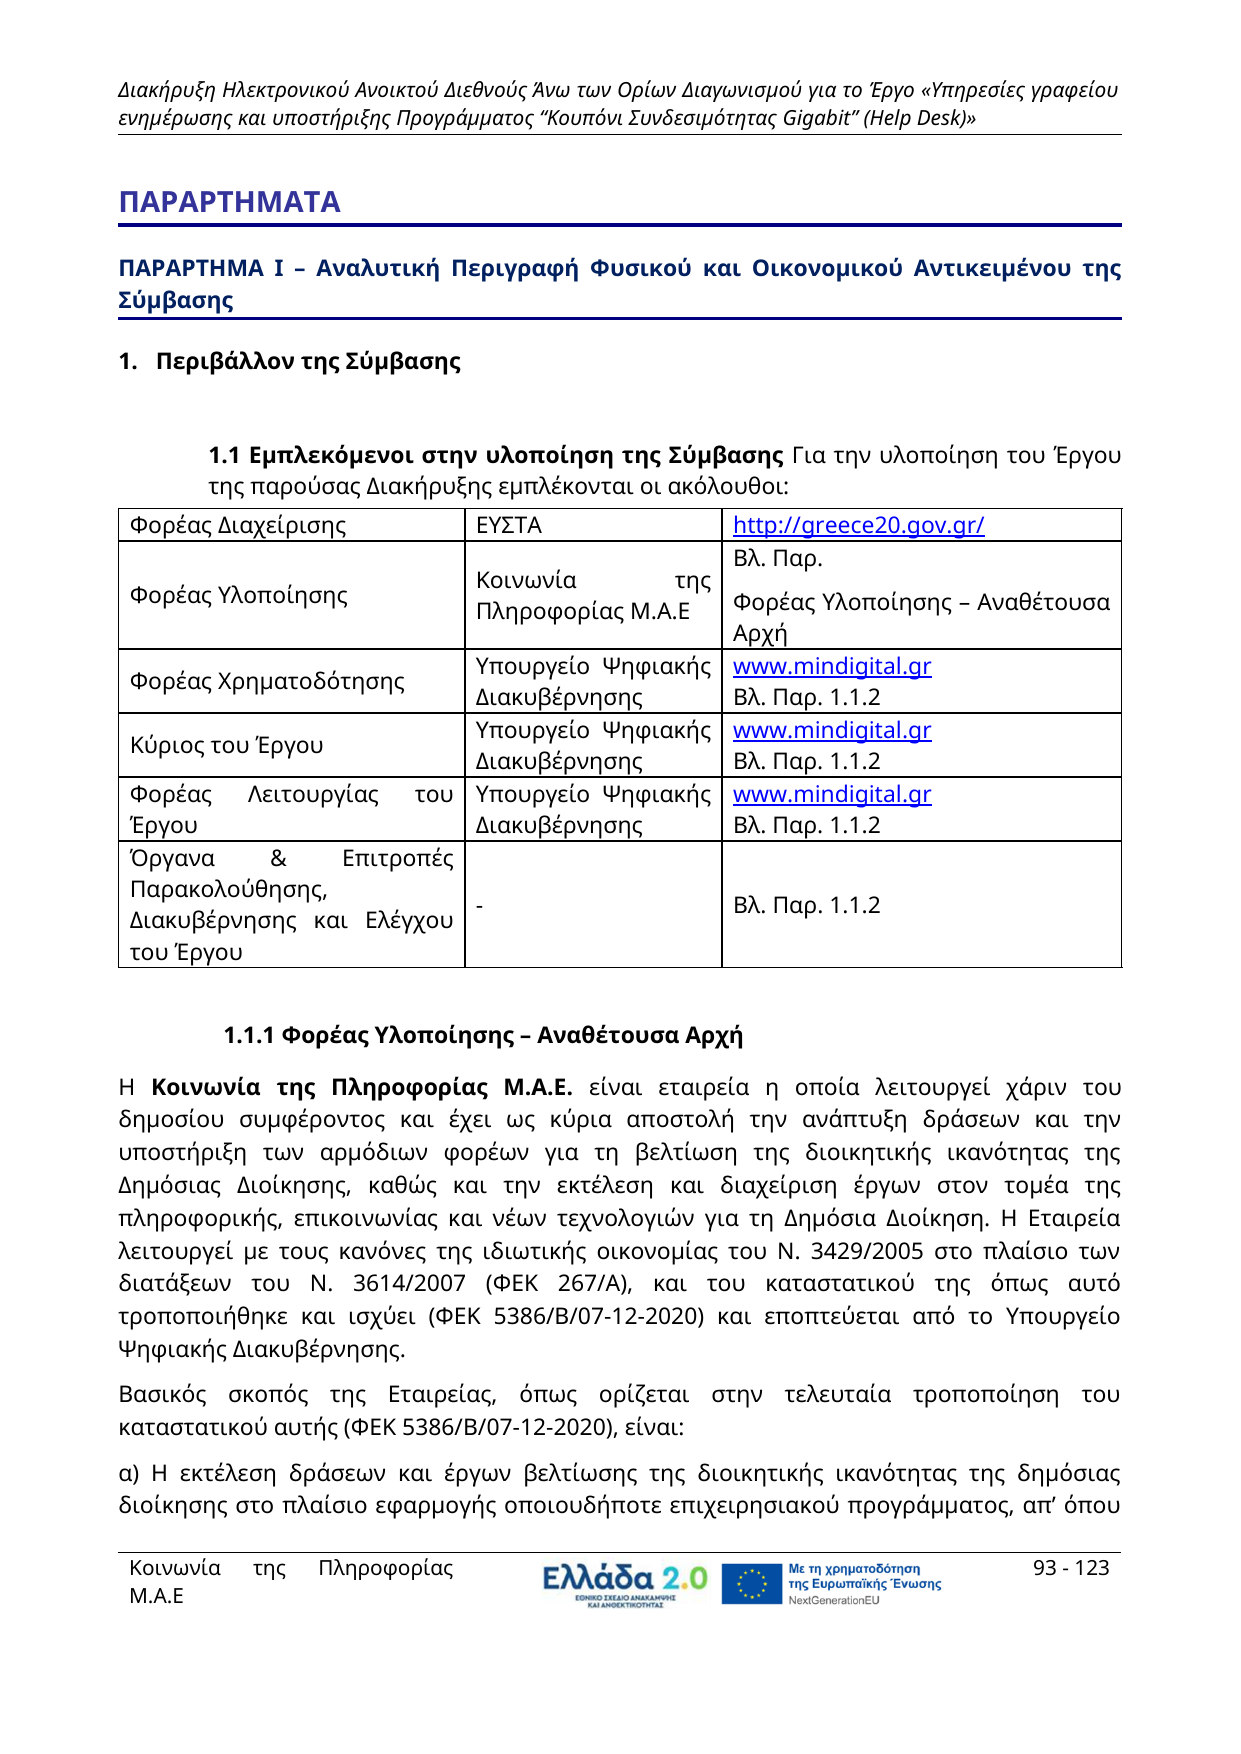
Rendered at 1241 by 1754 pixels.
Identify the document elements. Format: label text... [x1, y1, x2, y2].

table_header http://greece20.gov.gr/ [723, 509, 1121, 540]
table_cell Φορέας Λειτουργίας του Έργου [119, 778, 464, 840]
table_cell www.mindigital.gr Βλ. Παρ. ‎1.1.2 [723, 650, 1121, 712]
table_cell Υπουργείο Ψηφιακής Διακυβέρνησης [466, 778, 721, 840]
table_cell Υπουργείο Ψηφιακής Διακυβέρνησης [466, 650, 721, 712]
table_cell Φορέας Χρηματοδότησης [119, 650, 464, 712]
table_cell www.mindigital.gr Βλ. Παρ. ‎1.1.2 [723, 778, 1121, 840]
table_header ΕΥΣΤΑ [466, 509, 721, 540]
subtitle ΠΑΡΑΡΤΗΜΑ Ι – Αναλυτική Περιγραφή Φυσικού και Οικονομικού Αντικειμένου της Σύμβασης [118, 252, 1122, 317]
table_cell www.mindigital.gr Βλ. Παρ. ‎1.1.2 [723, 714, 1121, 776]
table_cell Όργανα & Επιτροπές Παρακολούθησης, Διακυβέρνησης και Ελέγχου του Έργου [119, 842, 464, 967]
subtitle Περιβάλλον της Σύμβασης [118, 345, 1122, 376]
table_cell Φορέας Υλοποίησης [119, 542, 464, 648]
table_cell - [466, 842, 721, 967]
table_cell Βλ. Παρ. Φορέας Υλοποίησης – Αναθέτουσα Αρχή [723, 542, 1121, 648]
table_header Φορέας Διαχείρισης [119, 509, 464, 540]
text Βασικός σκοπός της Εταιρείας, όπως ορίζεται στην τελευταία τροποποίηση του καταστατικού αυτής (ΦΕΚ 5386/Β/07-12-2020), είναι: [118, 1378, 1122, 1442]
table_cell Κύριος του Έργου [119, 714, 464, 776]
table_cell Κοινωνία της Πληροφορίας Μ.Α.Ε [466, 542, 721, 648]
table_cell Υπουργείο Ψηφιακής Διακυβέρνησης [466, 714, 721, 776]
subtitle ΠΑΡΑΡΤΗΜΑΤΑ [118, 181, 1122, 223]
table_cell Βλ. Παρ. ‎1.1.2 [723, 842, 1121, 967]
subtitle 1.1 Εμπλεκόμενοι στην υλοποίηση της Σύμβασης Για την υλοποίηση του Έργου της παρούσας Διακήρυξης εμπλέκονται οι ακόλουθοι: [208, 439, 1122, 501]
text Η Κοινωνία της Πληροφορίας Μ.Α.Ε. είναι εταιρεία η οποία λειτουργεί χάριν του δημοσίου συμφέροντος και έχει ως κύρια αποστολή την ανάπτυξη δράσεων και την υποστήριξη των αρμόδιων φορέων για τη βελτίωση της διοικητικής ικανότητας της Δημόσιας Διοίκησης, καθώς και την εκτέλεση και διαχείριση έργων στον τομέα της πληροφορικής, επικοινωνίας και νέων τεχνολογιών για τη Δημόσια Διοίκηση. Η Εταιρεία λειτουργεί με τους κανόνες της ιδιωτικής οικονομίας του N. 3429/2005 στο πλαίσιο των διατάξεων του N. 3614/2007 (ΦΕΚ 267/Α), και του καταστατικού της όπως αυτό τροποποιήθηκε και ισχύει (ΦΕΚ 5386/Β/07-12-2020) και εποπτεύεται από το Υπουργείο Ψηφιακής Διακυβέρνησης. [118, 1071, 1122, 1364]
picture [541, 1557, 948, 1609]
subtitle 1.1.1 Φορέας Υλοποίησης – Αναθέτουσα Αρχή [223, 1021, 1122, 1050]
